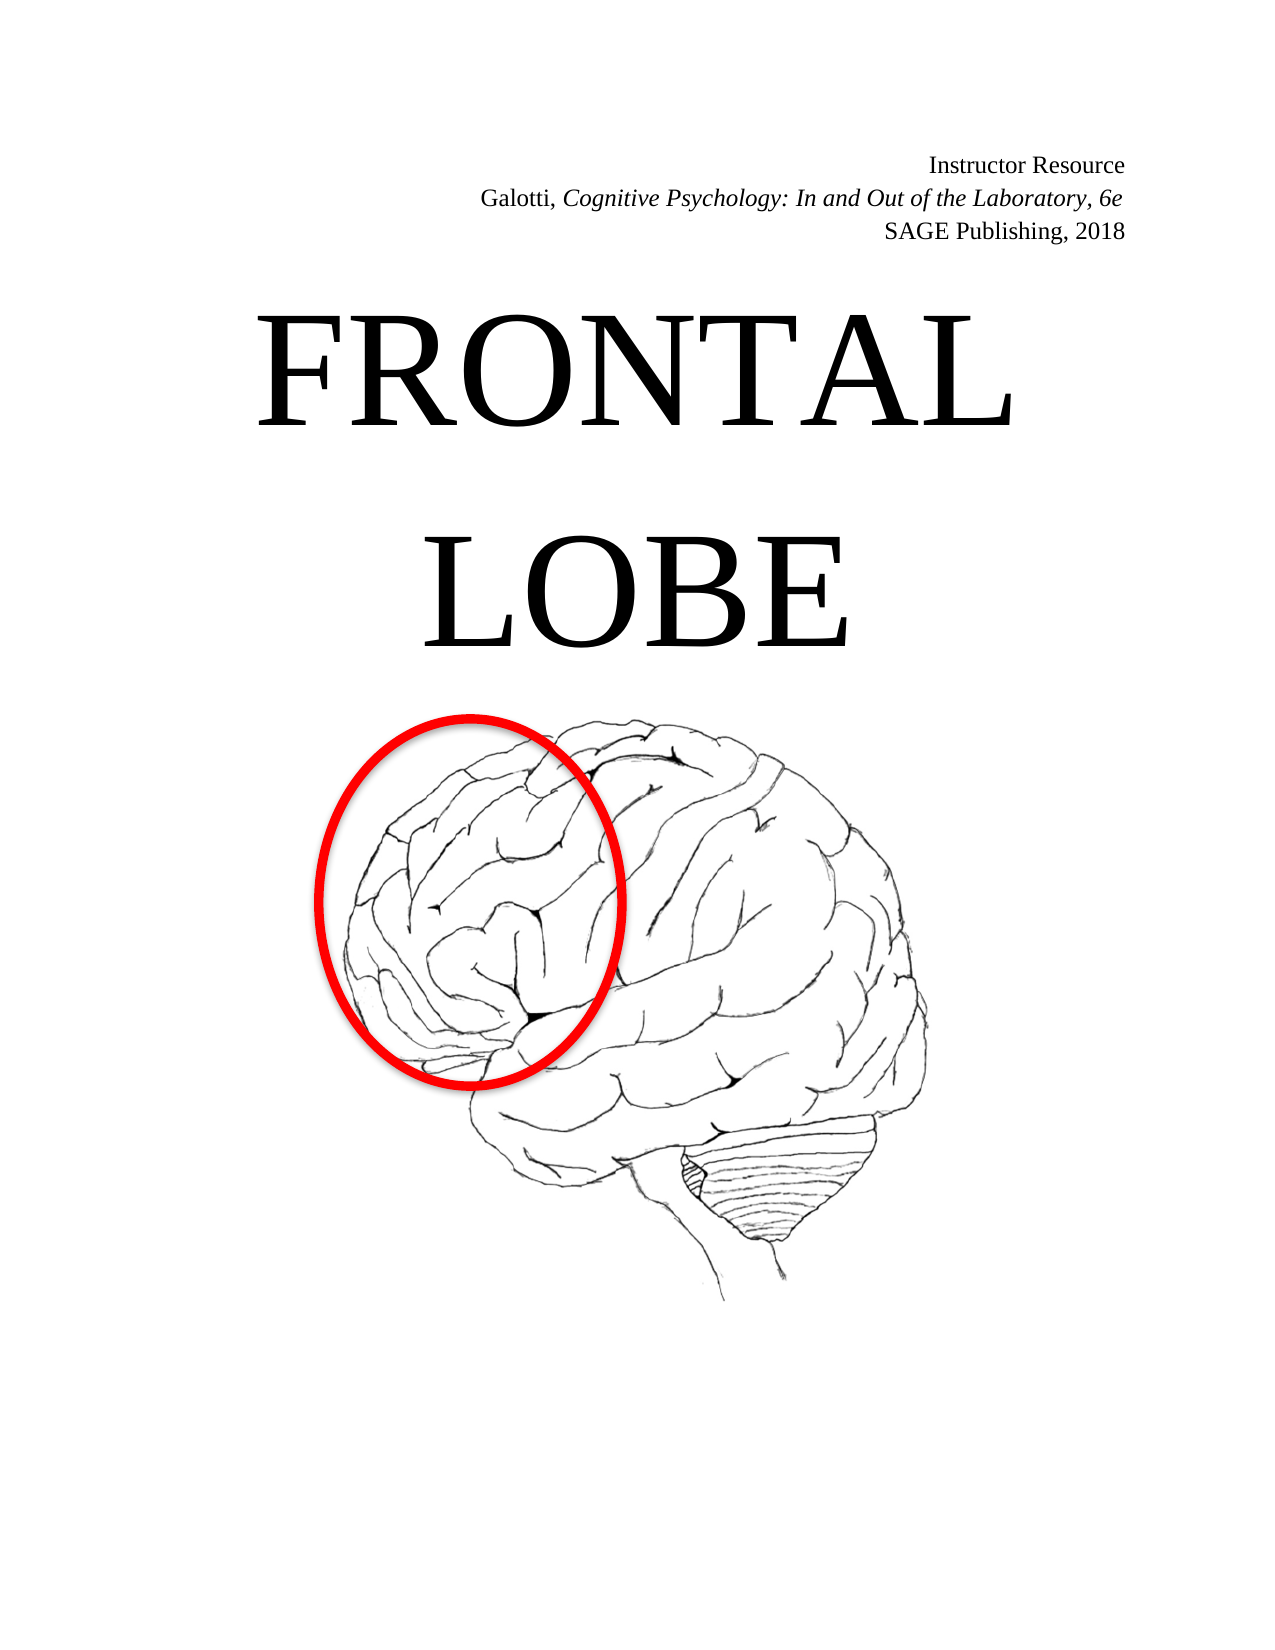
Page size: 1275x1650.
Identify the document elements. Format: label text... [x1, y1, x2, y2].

picture [339, 724, 617, 1081]
picture [339, 710, 936, 1302]
text FRONTAL LOBE [150, 270, 1125, 682]
